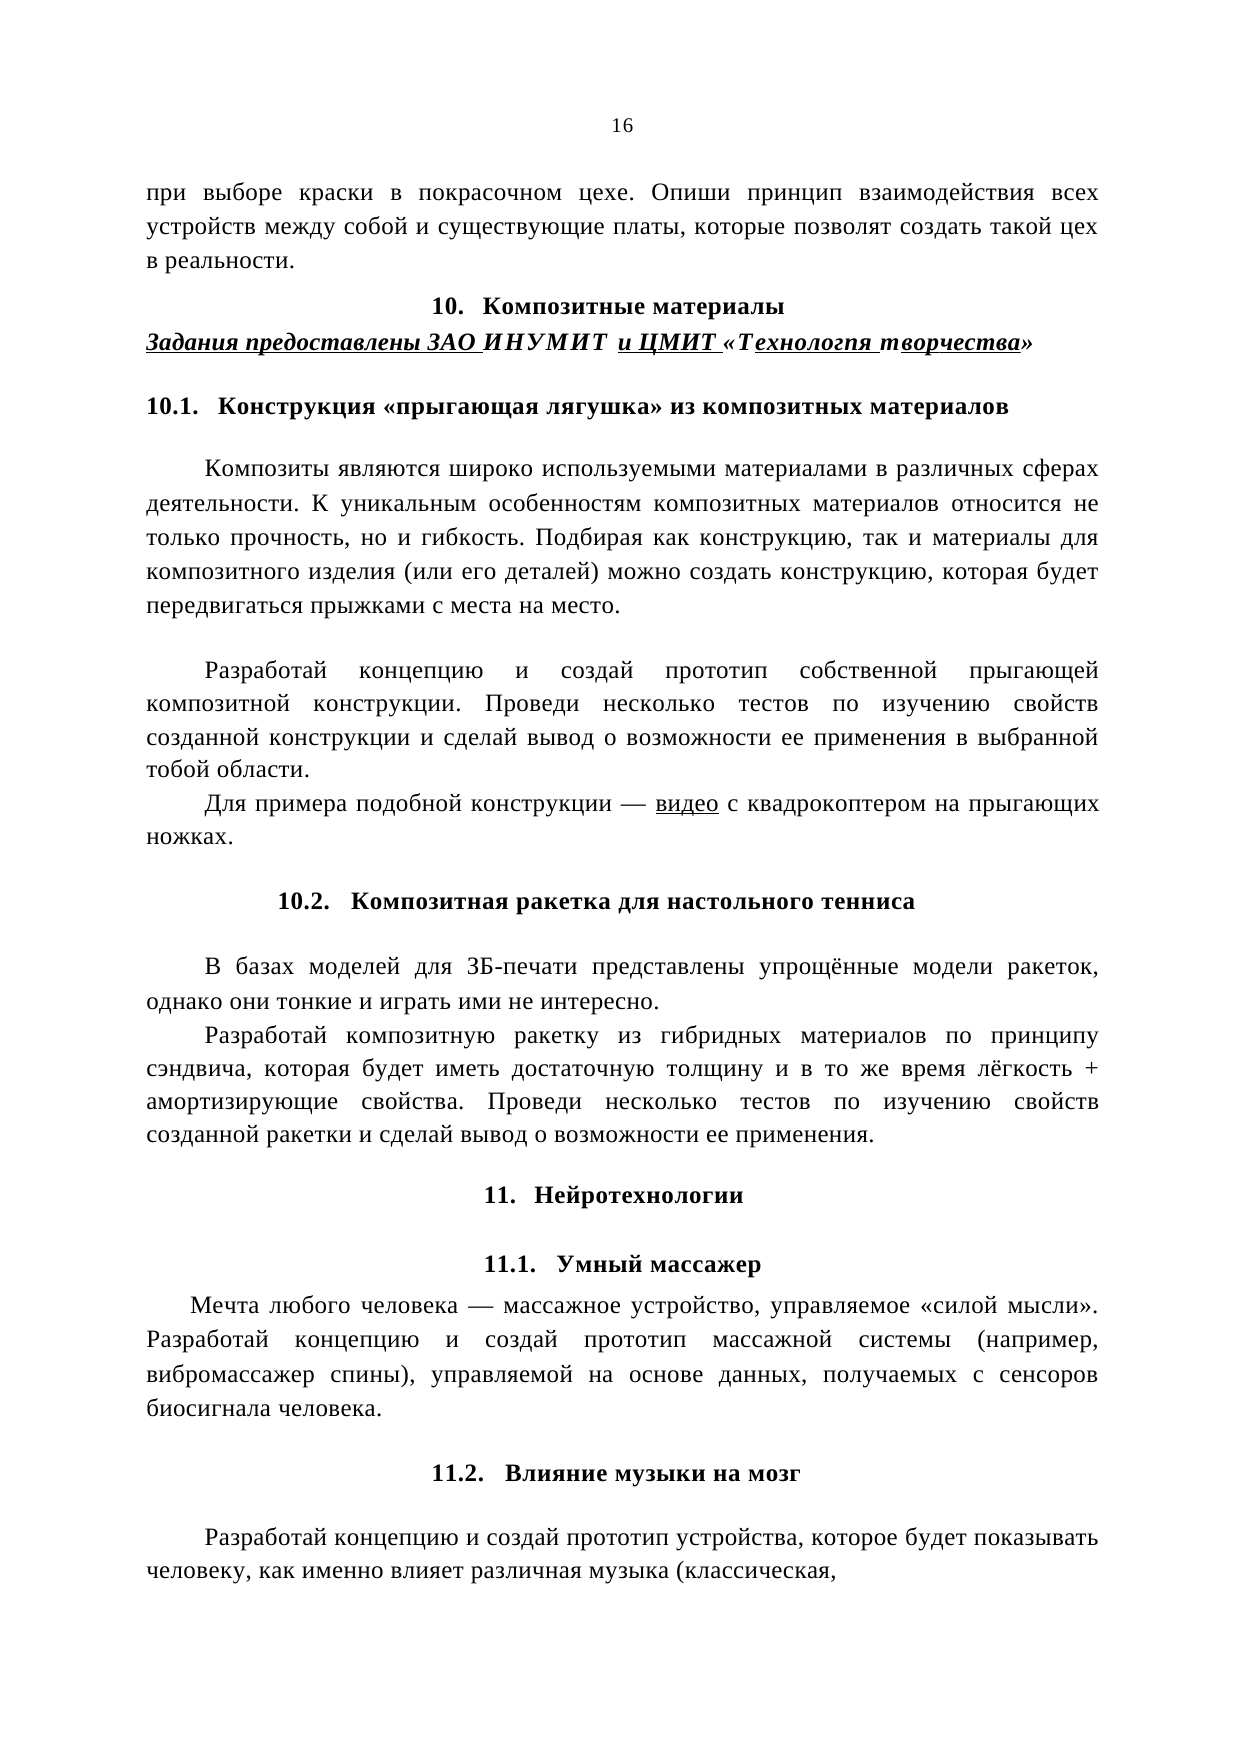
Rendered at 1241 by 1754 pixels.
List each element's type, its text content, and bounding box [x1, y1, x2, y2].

list Композитная ракетка для настольного тенниса [277, 889, 1102, 914]
text Разработай концепцию и создай прототип собственной прыгающей композитной конструкции. Проведи несколько тестов по изучению свойств созданной конструкции и сделай вывод о возможности ее применения в выбранной тобой области. [146, 652, 1100, 784]
text Разработай композитную ракетку из гибридных материалов по принципу сэндвича, которая будет иметь достаточную толщину и в то же время лёгкость + амортизирующие свойства. Проведи несколько тестов по изучению свойств созданной ракетки и сделай вывод о возможности ее применения. [146, 1017, 1100, 1149]
text при выборе краски в покрасочном цехе. Опиши принцип взаимодействия всех устройств между собой и существующие платы, которые позволят создать такой цех в реальности. [146, 174, 1100, 275]
text Задания предоставлены ЗАО ИНУМИТ и ЦМИТ «Технологпя mворчества» [146, 330, 1102, 355]
list Конструкция «прыгающая лягушка» из композитных материалов [146, 394, 1102, 419]
text Разработай концепцию и создай прототип устройства, которое будет показывать человеку, как именно влияет различная музыка (классическая, [146, 1519, 1100, 1586]
text Мечта любого человека — массажное устройство, управляемое «силой мысли». Разработай концепцию и создай прототип массажной системы (например, вибромассажер спины), управляемой на основе данных, получаемых с сенсоров биосигнала человека. [146, 1286, 1100, 1423]
list Композитные материалы [431, 294, 1102, 319]
list Нейротехнологии [483, 1149, 1102, 1218]
text В базах моделей для ЗБ-печати представлены упрощённые модели ракеток, однако они тонкие и играть ими не интересно. [146, 946, 1100, 1017]
text 16 [611, 116, 633, 137]
list Умный массажер [483, 1218, 1102, 1286]
text Композиты являются широко используемыми материалами в различных сферах деятельности. К уникальным особенностям композитных материалов относится не только прочность, но и гибкость. Подбирая как конструкцию, так и материалы для композитного изделия (или его деталей) можно создать конструкцию, которая будет передвигаться прыжками с места на место. [146, 449, 1100, 620]
list Влияние музыки на мозг [431, 1462, 1102, 1487]
text Для примера подобной конструкции — видео с квадрокоптером на прыгающих ножках. [146, 784, 1100, 851]
